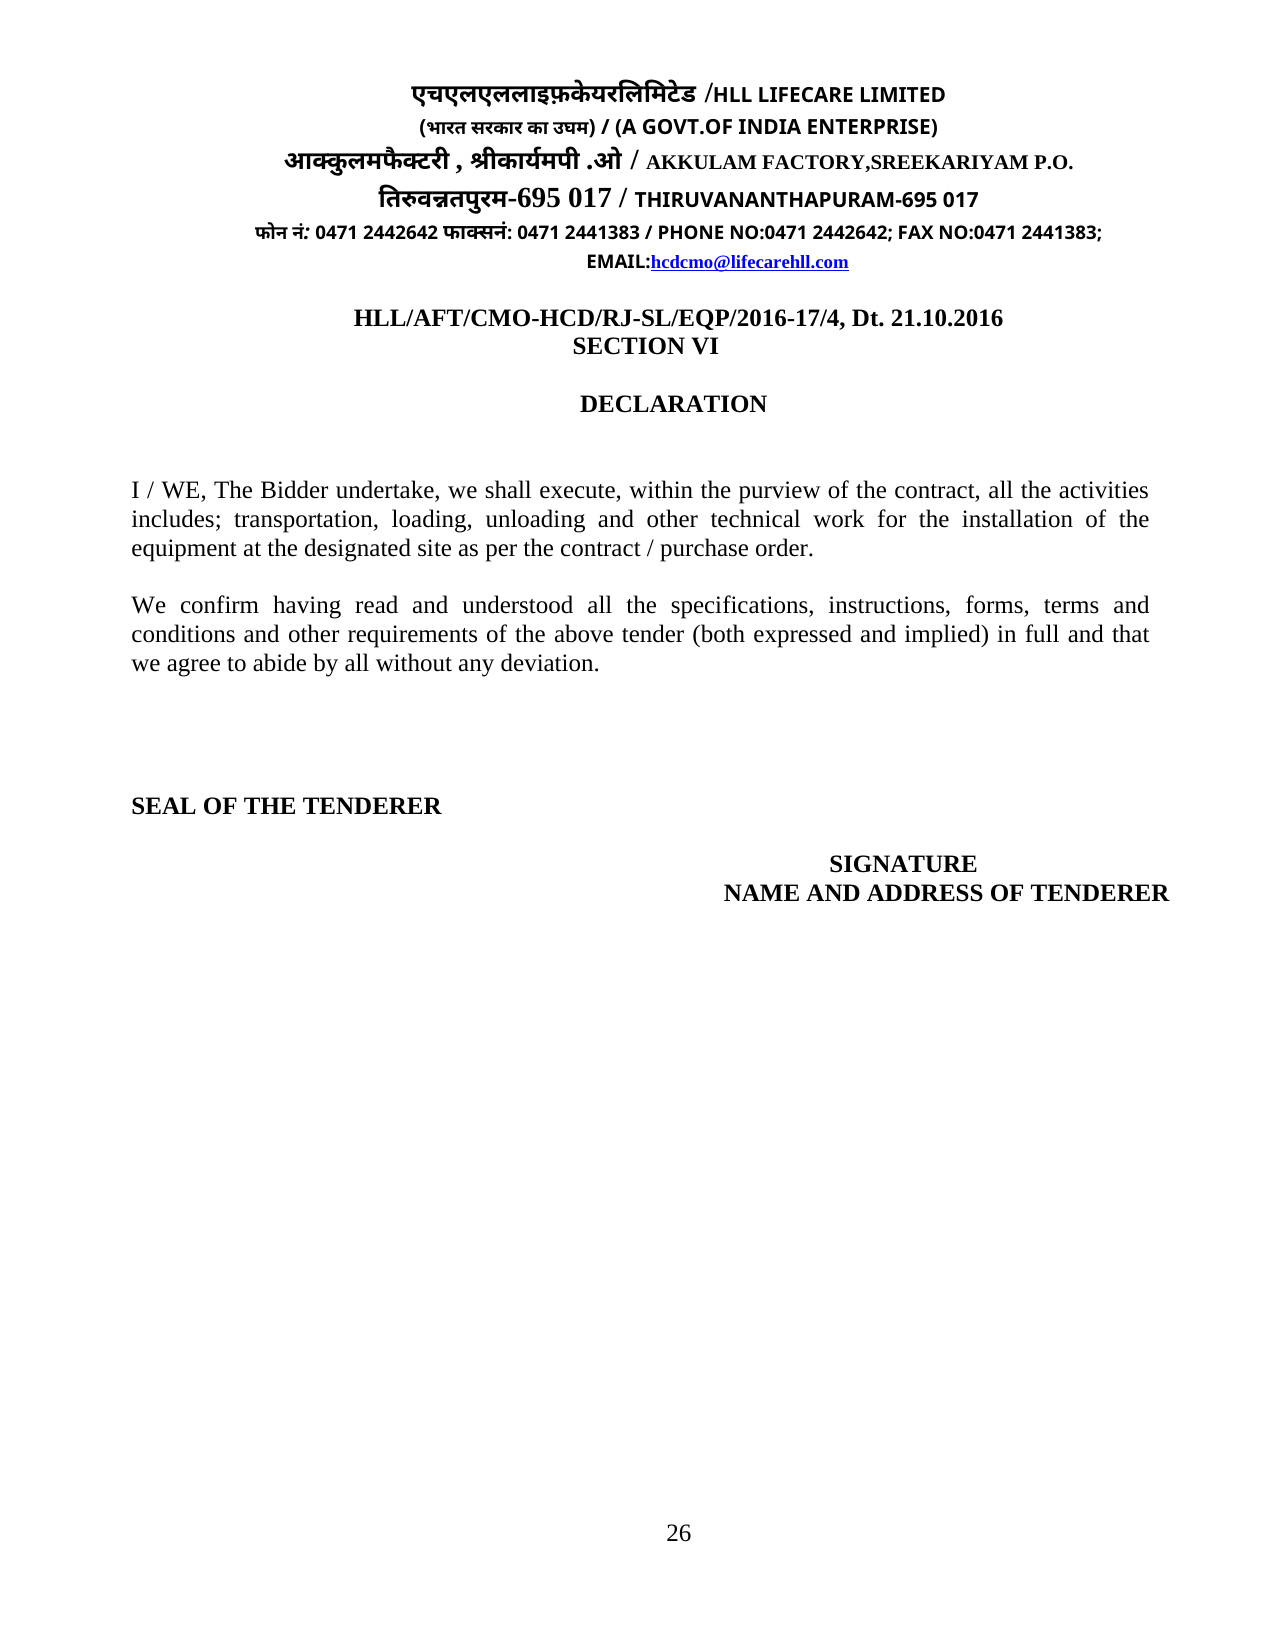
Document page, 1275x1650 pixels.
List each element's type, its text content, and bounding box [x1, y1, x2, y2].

text SIGNATURE [506, 849, 1226, 878]
text NAME AND ADDRESS OF TENDERER [131, 878, 1169, 906]
text SEAL OF THE TENDERER [131, 791, 1226, 820]
text I / WE, The Bidder undertake, we shall execute, within the purview of the contract, all the activities includes; transportation, loading, unloading and other technical work for the installation of the equipment at the designated site as per the contract / purchase order. [131, 475, 1151, 561]
subtitle DECLARATION [187, 389, 1160, 418]
text We confirm having read and understood all the specifications, instructions, forms, terms and conditions and other requirements of the above tender (both expressed and implied) in full and that we agree to abide by all without any deviation. [131, 590, 1151, 676]
subtitle SECTION VI [131, 331, 1160, 360]
